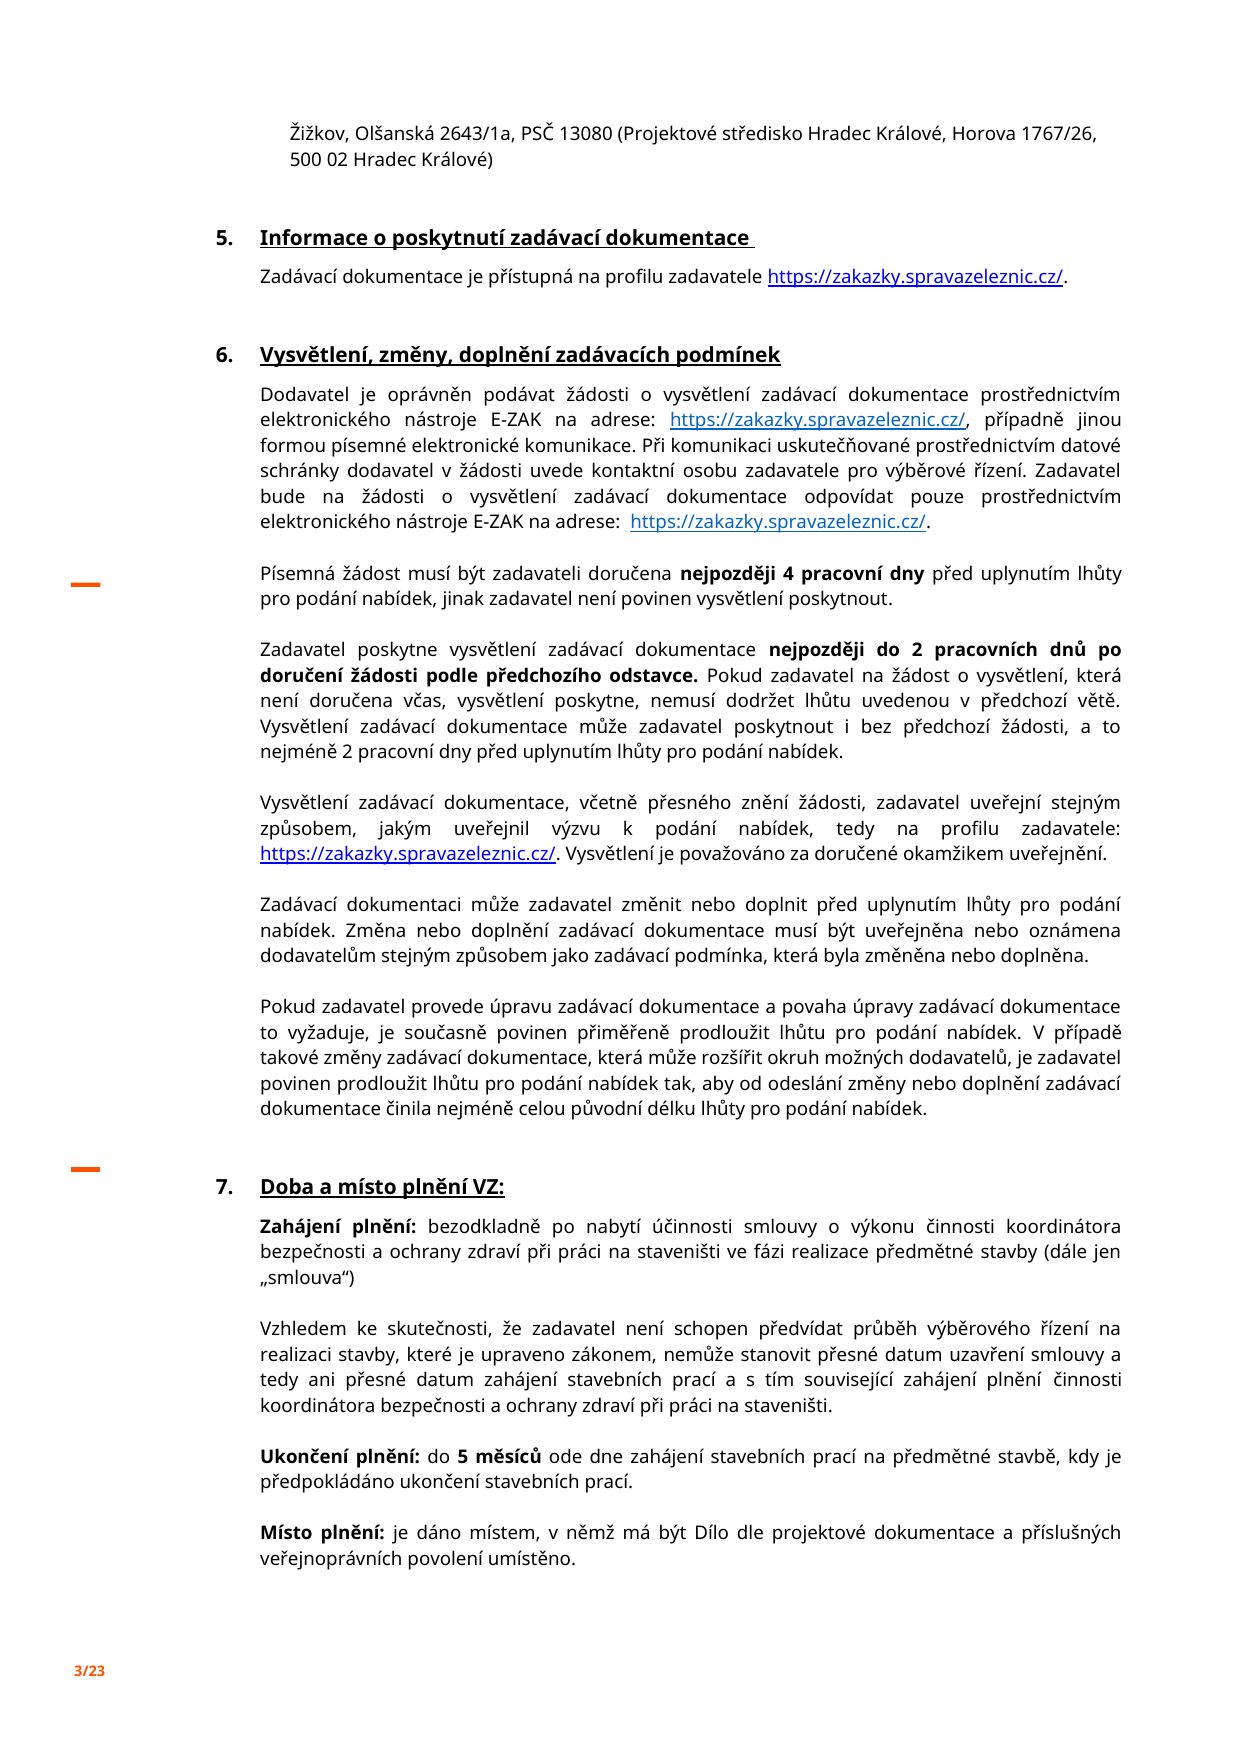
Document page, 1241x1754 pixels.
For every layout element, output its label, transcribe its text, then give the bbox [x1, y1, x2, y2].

list Vysvětlení, změny, doplnění zadávacích podmínek [216, 340, 1122, 369]
text Vysvětlení zadávací dokumentace, včetně přesného znění žádosti, zadavatel uveřejní stejným způsobem, jakým uveřejnil výzvu k podání nabídek, tedy na profilu zadavatele: https://zakazky.spravazeleznic.cz/. Vysvětlení je považováno za doručené okamžikem uveřejnění. [260, 789, 1122, 866]
text Pokud zadavatel provede úpravu zadávací dokumentace a povaha úpravy zadávací dokumentace to vyžaduje, je současně povinen přiměřeně prodloužit lhůtu pro podání nabídek. V případě takové změny zadávací dokumentace, která může rozšířit okruh možných dodavatelů, je zadavatel povinen prodloužit lhůtu pro podání nabídek tak, aby od odeslání změny nebo doplnění zadávací dokumentace činila nejméně celou původní délku lhůty pro podání nabídek. [260, 994, 1122, 1121]
text Zadávací dokumentace je přístupná na profilu zadavatele https://zakazky.spravazeleznic.cz/. [260, 264, 1122, 289]
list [260, 121, 1122, 172]
list Doba a místo plnění VZ: [216, 1172, 1122, 1201]
text Vzhledem ke skutečnosti, že zadavatel není schopen předvídat průběh výběrového řízení na realizaci stavby, které je upraveno zákonem, nemůže stanovit přesné datum uzavření smlouvy a tedy ani přesné datum zahájení stavebních prací a s tím související zahájení plnění činnosti koordinátora bezpečnosti a ochrany zdraví při práci na staveništi. [260, 1315, 1122, 1417]
text Zadavatel poskytne vysvětlení zadávací dokumentace nejpozději do 2 pracovních dnů po doručení žádosti podle předchozího odstavce. Pokud zadavatel na žádost o vysvětlení, která není doručena včas, vysvětlení poskytne, nemusí dodržet lhůtu uvedenou v předchozí větě. Vysvětlení zadávací dokumentace může zadavatel poskytnout i bez předchozí žádosti, a to nejméně 2 pracovní dny před uplynutím lhůty pro podání nabídek. [260, 636, 1122, 764]
text Zadávací dokumentaci může zadavatel změnit nebo doplnit před uplynutím lhůty pro podání nabídek. Změna nebo doplnění zadávací dokumentace musí být uveřejněna nebo oznámena dodavatelům stejným způsobem jako zadávací podmínka, která byla změněna nebo doplněna. [260, 892, 1122, 968]
text Zahájení plnění: bezodkladně po nabytí účinnosti smlouvy o výkonu činnosti koordinátora bezpečnosti a ochrany zdraví při práci na staveništi ve fázi realizace předmětné stavby (dále jen „smlouva“) [260, 1213, 1122, 1290]
text Místo plnění: je dáno místem, v němž má být Dílo dle projektové dokumentace a příslušných veřejnoprávních povolení umístěno. [260, 1519, 1122, 1571]
text Písemná žádost musí být zadavateli doručena nejpozději 4 pracovní dny před uplynutím lhůty pro podání nabídek, jinak zadavatel není povinen vysvětlení poskytnout. [260, 560, 1122, 611]
list Informace o poskytnutí zadávací dokumentace [216, 223, 1122, 251]
text Ukončení plnění: do 5 měsíců ode dne zahájení stavebních prací na předmětné stavbě, kdy je předpokládáno ukončení stavebních prací. [260, 1443, 1122, 1494]
text Dodavatel je oprávněn podávat žádosti o vysvětlení zadávací dokumentace prostřednictvím elektronického nástroje E-ZAK na adrese: https://zakazky.spravazeleznic.cz/, případně jinou formou písemné elektronické komunikace. Při komunikaci uskutečňované prostřednictvím datové schránky dodavatel v žádosti uvede kontaktní osobu zadavatele pro výběrové řízení. Zadavatel bude na žádosti o vysvětlení zadávací dokumentace odpovídat pouze prostřednictvím elektronického nástroje E-ZAK na adrese: https://zakazky.spravazeleznic.cz/. [260, 381, 1122, 534]
